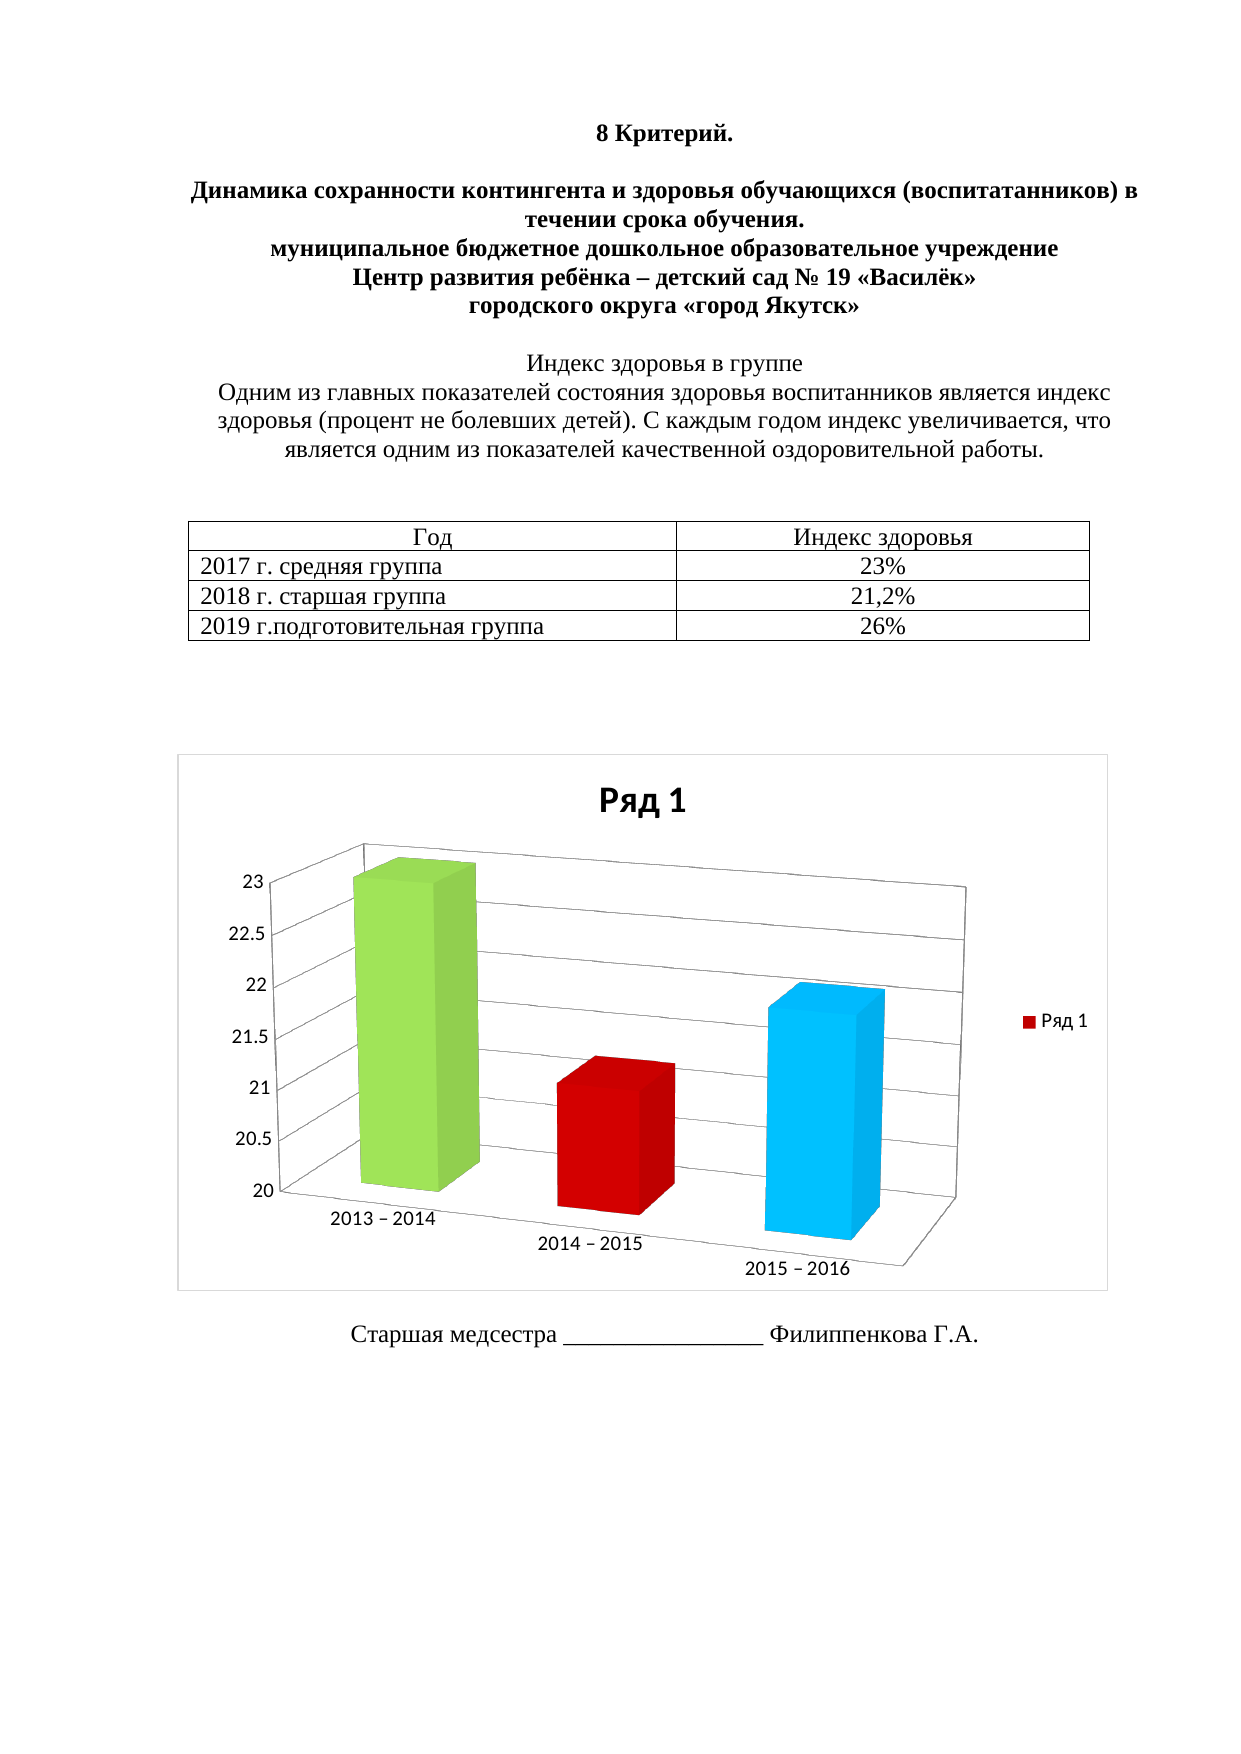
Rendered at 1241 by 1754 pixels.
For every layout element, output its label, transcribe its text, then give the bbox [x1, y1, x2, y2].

text Центр развития ребёнка – детский сад № 19 «Василёк» [177, 262, 1152, 291]
table_cell 23% [677, 551, 1089, 580]
text Одним из главных показателей состояния здоровья воспитанников является индекс здоровья (процент не болевших детей). С каждым годом индекс увеличивается, что является одним из показателей качественной оздоровительной работы. [177, 377, 1152, 463]
table_cell 2019 г.подготовительная группа [189, 611, 676, 640]
table_cell 2017 г. средняя группа [189, 551, 676, 580]
text Старшая медсестра ________________ Филиппенкова Г.А. [177, 1319, 1152, 1348]
table_cell 26% [677, 611, 1089, 640]
table_header Индекс здоровья [677, 522, 1089, 550]
text городского округа «город Якутск» [177, 291, 1152, 319]
table_cell 2018 г. старшая группа [189, 581, 676, 610]
text 8 Критерий. [177, 118, 1152, 147]
table_cell 21,2% [677, 581, 1089, 610]
text Динамика сохранности контингента и здоровья обучающихся (воспитатанников) в течении срока обучения. [177, 176, 1152, 233]
text муниципальное бюджетное дошкольное образовательное учреждение [177, 233, 1152, 262]
text Индекс здоровья в группе [177, 348, 1152, 377]
table_header Год [189, 522, 676, 550]
